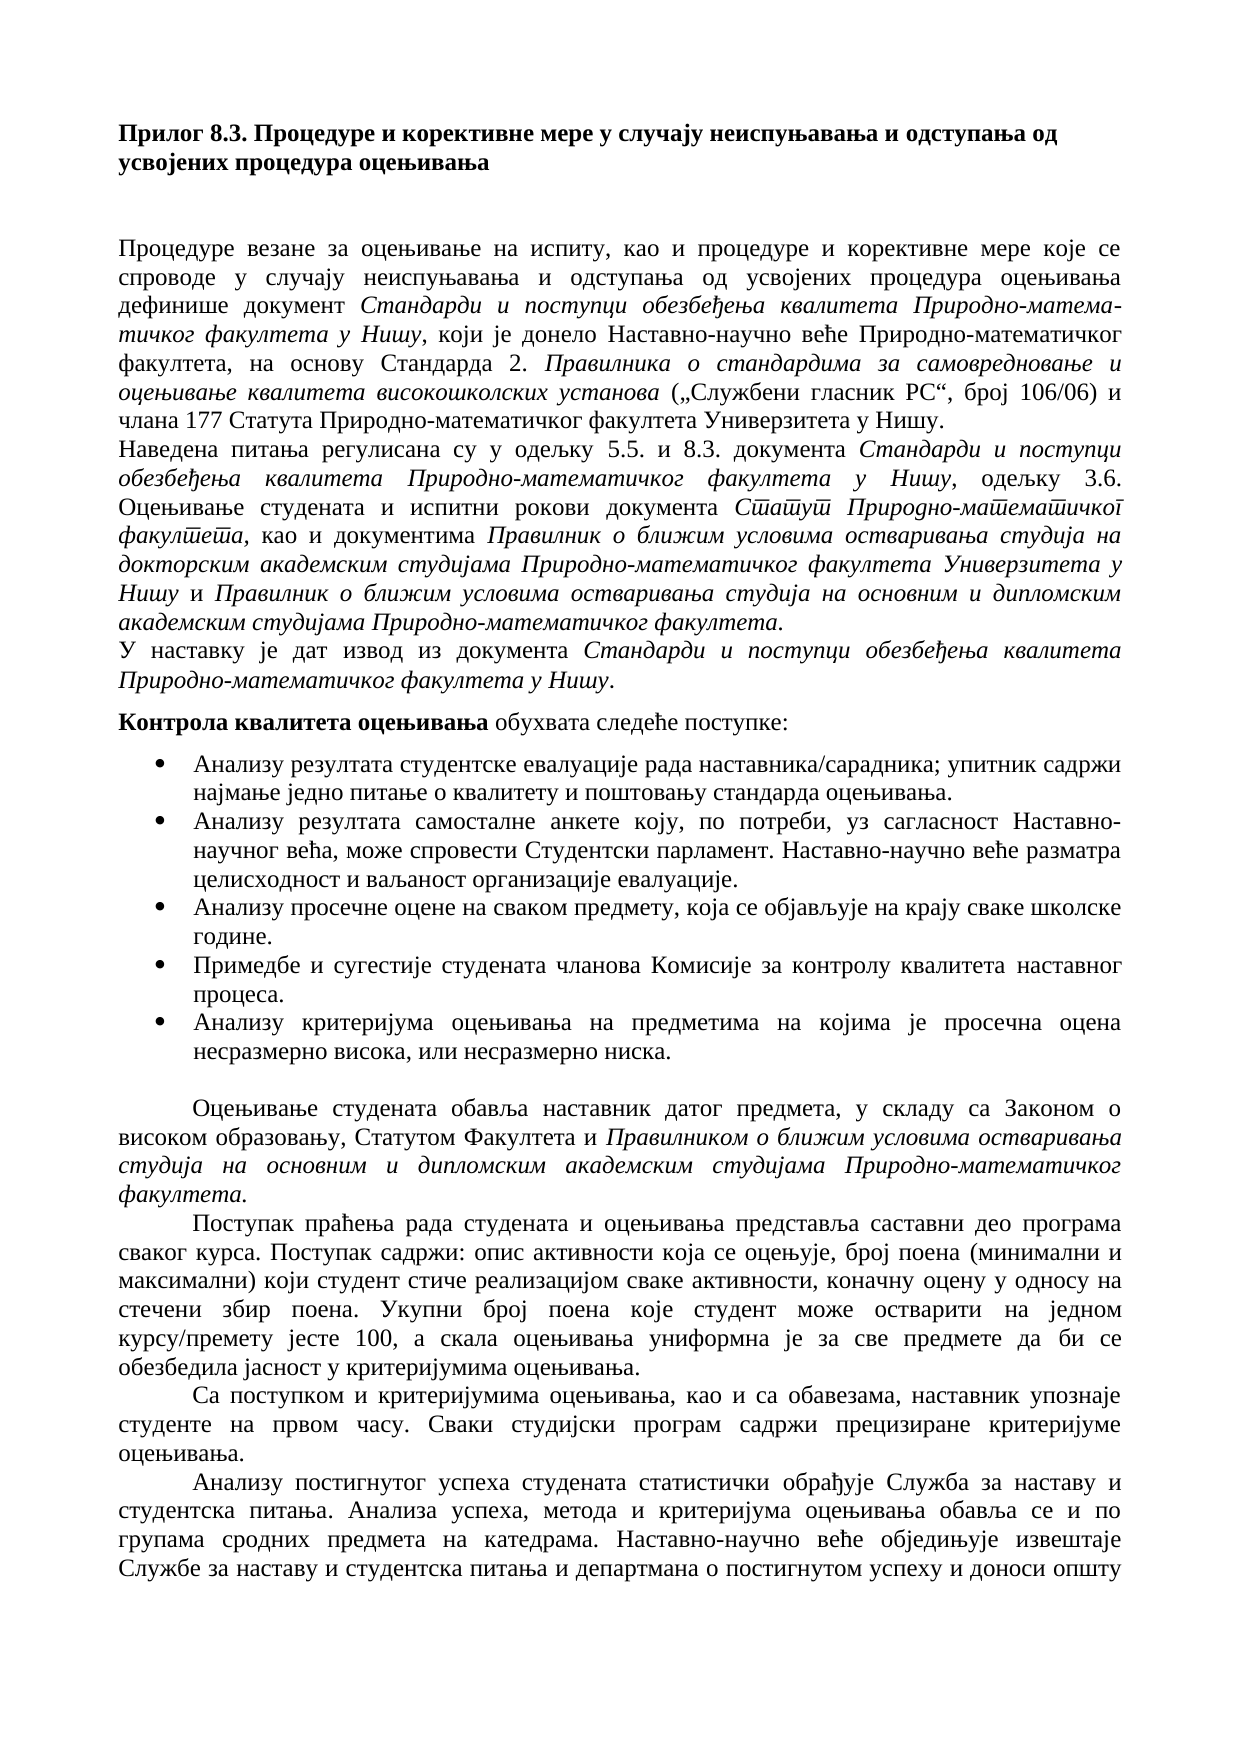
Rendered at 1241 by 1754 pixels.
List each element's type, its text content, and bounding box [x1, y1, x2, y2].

text Процедуре везане за оцењивање на испиту, као и процедуре и корективне мере које се спроводе у случају неиспуњавања и одступања од усвојених процедура оцењивања дефинише документ Стандарди и поступци обезбеђења квалитета Природно-математичког факултета у Нишу, који је донело Наставно-научно веће Природно-математичког факултета, на основу Стандарда 2. Правилника о стандардима за самовредновање и оцењивање квалитета високошколских установа („Службени гласник РС“, број 106/06) и члана 177 Статута Природно-математичког факултета Универзитета у Нишу. [118, 233, 1122, 434]
text Наведена питања регулисана су у одељку 5.5. и 8.3. документа Стандарди и поступци обезбеђења квалитета Природно-математичког факултета у Нишу, одељку 3.6. Оцењивање студената и испитни рокови документа Статут Природно-математичког факултета, као и документима Правилник о ближим условима остваривања студија на докторским академским студијама Природно-математичког факултета Универзитета у Нишу и Правилник о ближим условима остваривања студија на основним и дипломским академским студијама Природно-математичког факултета. [118, 434, 1122, 636]
text У наставку је дат извод из документа Стандарди и поступци обезбеђења квалитета Природно-математичког факултета у Нишу. [118, 636, 1122, 695]
list Анализу критеријума оцењивања на предметима на којима је просечна оцена несразмерно висока, или несразмерно ниска. [156, 1007, 1122, 1065]
text Са поступком и критеријумима оцењивања, као и са обавезама, наставник упознаје студенте на првом часу. Сваки студијски програм садржи прецизиране критеријуме оцењивања. [118, 1380, 1122, 1467]
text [118, 1467, 1122, 1582]
text Прилог 8.3. Процедуре и корективне мере у случају неиспуњавања и одступања од усвојених процедура оцењивања [118, 118, 1122, 176]
list Анализу просечне оцене на сваком предмету, која се објављује на крају сваке школске године. [156, 892, 1122, 950]
list Анализу резултата самосталне анкете коју, по потреби, уз сагласност Наставно-научног већа, може спровести Студентски парламент. Наставно-научно веће разматра целисходност и ваљаност организације евалуације. [156, 806, 1122, 892]
text Контрола квалитета оцењивања обухвата следеће поступке: [118, 707, 1122, 736]
text Поступак праћења рада студената и оцењивања представља саставни део програма сваког курса. Поступак садржи: опис активности која се оцењује, број поена (минимални и максимални) који студент стиче реализацијом сваке активности, коначну оцену у односу на стечени збир поена. Укупни број поена које студент може остварити на једном курсу/премету јесте 100, а скала оцењивања униформна је за све предмете да би се обезбедила јасност у критеријумима оцењивања. [118, 1208, 1122, 1380]
text Оцењивање студената обавља наставник датог предмета, у складу са Законом о високом образовању, Статутом Факултета и Правилником о ближим условима остваривања студија на основним и дипломским академским студијама Природно-математичког факултета. [118, 1093, 1122, 1208]
list Анализу резултата студентске евалуације рада наставника/сарадника; упитник садржи најмање једно питање о квалитету и поштовању стандарда оцењивања. [156, 749, 1122, 806]
list Примедбе и сугестије студената чланова Комисије за контролу квалитета наставног процеса. [156, 950, 1122, 1007]
